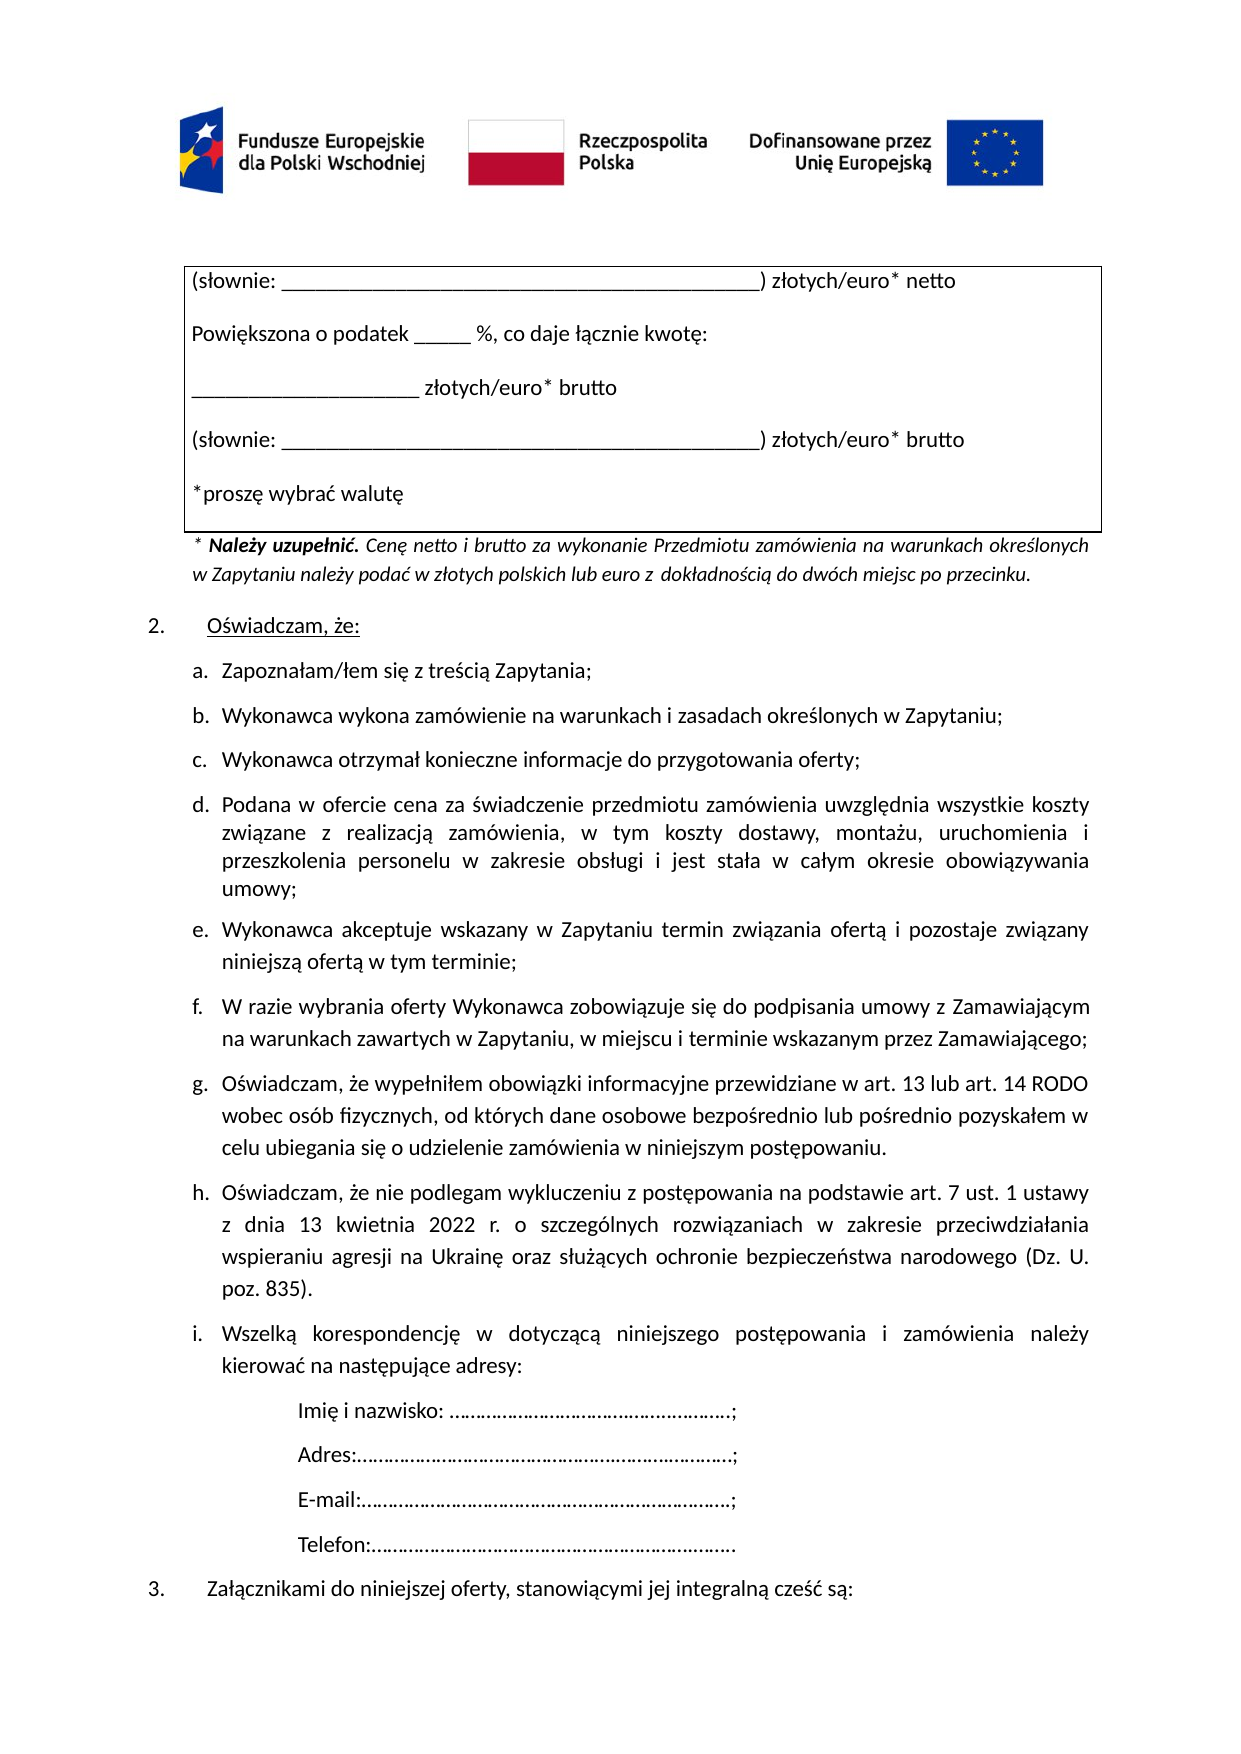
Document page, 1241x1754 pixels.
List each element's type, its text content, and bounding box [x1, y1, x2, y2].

list Zapoznałam/łem się z treścią Zapytania; [192, 656, 1090, 684]
text Telefon:…………………………………………………….…….. [298, 1530, 1090, 1558]
text Imię i nazwisko: …………………………….……..………..; [298, 1396, 1090, 1424]
picture [148, 73, 1093, 213]
list Załącznikami do niniejszej oferty, stanowiącymi jej integralną cześć są: [148, 1574, 1090, 1603]
list Oświadczam, że: [148, 612, 1090, 639]
list Wszelką korespondencję w dotyczącą niniejszego postępowania i zamówienia należy kierować na następujące adresy: [192, 1319, 1090, 1379]
text * Należy uzupełnić. Cenę netto i brutto za wykonanie Przedmiotu zamówienia na warunkach określonych w Zapytaniu należy podać w złotych polskich lub euro z dokładnością do dwóch miejsc po przecinku. [192, 533, 1093, 587]
list W razie wybrania oferty Wykonawca zobowiązuje się do podpisania umowy z Zamawiającym na warunkach zawartych w Zapytaniu, w miejscu i terminie wskazanym przez Zamawiającego; [192, 992, 1090, 1052]
list Wykonawca akceptuje wskazany w Zapytaniu termin związania ofertą i pozostaje związany niniejszą ofertą w tym terminie; [192, 915, 1090, 975]
list Podana w ofercie cena za świadczenie przedmiotu zamówienia uwzględnia wszystkie koszty związane z realizacją zamówienia, w tym koszty dostawy, montażu, uruchomienia i przeszkolenia personelu w zakresie obsługi i jest stała w całym okresie obowiązywania umowy; [192, 790, 1090, 902]
list Wykonawca otrzymał konieczne informacje do przygotowania oferty; [192, 746, 1090, 774]
list Oświadczam, że wypełniłem obowiązki informacyjne przewidziane w art. 13 lub art. 14 RODO wobec osób fizycznych, od których dane osobowe bezpośrednio lub pośrednio pozyskałem w celu ubiegania się o udzielenie zamówienia w niniejszym postępowaniu. [192, 1069, 1090, 1161]
list Oświadczam, że nie podlegam wykluczeniu z postępowania na podstawie art. 7 ust. 1 ustawy z dnia 13 kwietnia 2022 r. o szczególnych rozwiązaniach w zakresie przeciwdziałania wspieraniu agresji na Ukrainę oraz służących ochronie bezpieczeństwa narodowego (Dz. U. poz. 835). [192, 1178, 1090, 1302]
list Wykonawca wykona zamówienie na warunkach i zasadach określonych w Zapytaniu; [192, 701, 1090, 729]
text Adres:………………………………………….……….…………; [298, 1441, 1090, 1468]
text E-mail:…………………………………………………………….; [298, 1485, 1090, 1513]
